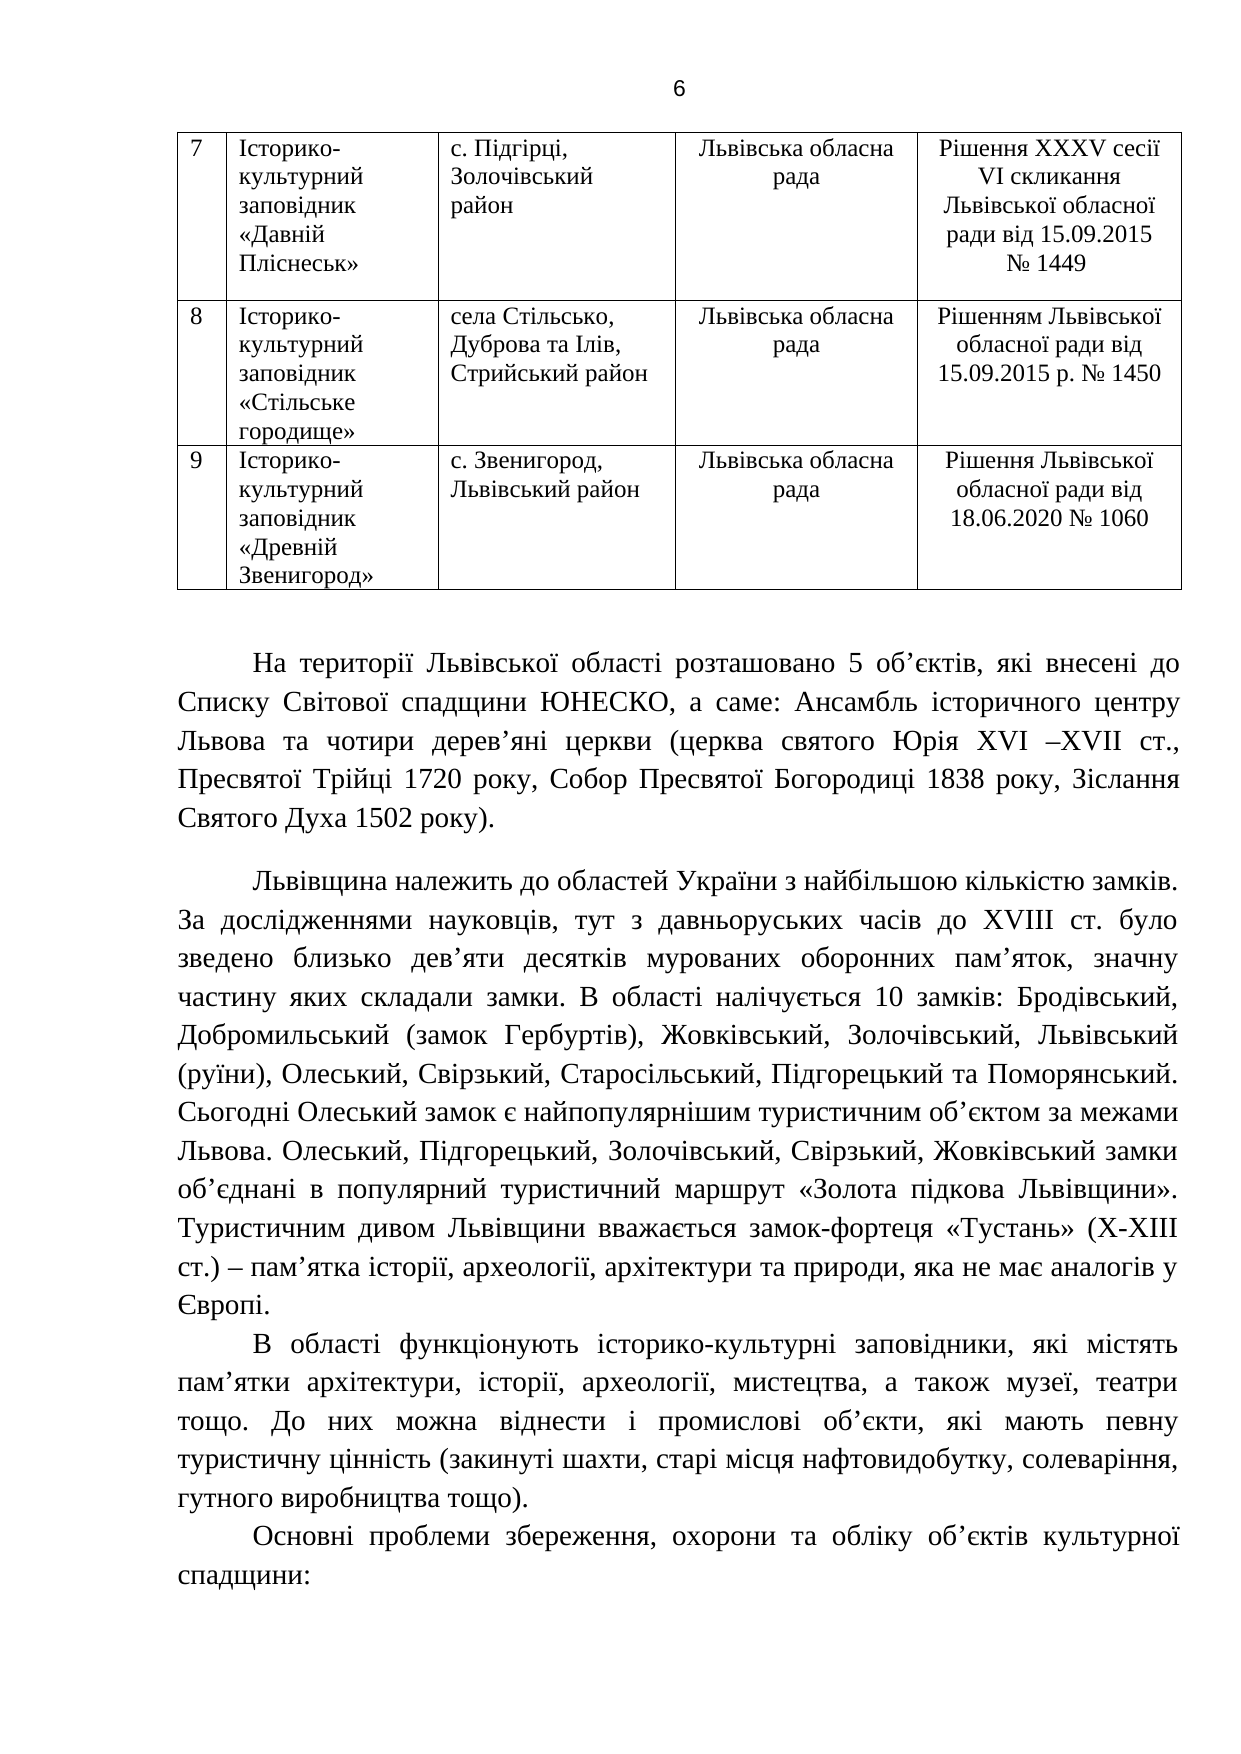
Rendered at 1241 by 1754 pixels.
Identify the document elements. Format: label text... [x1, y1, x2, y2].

table_cell Львівська обласна рада [676, 301, 917, 444]
table_cell 9 [178, 446, 226, 589]
table_cell с. Підгірці, Золочівський район [439, 133, 675, 300]
table_cell Львівська обласна рада [676, 446, 917, 589]
text Львівщина належить до областей України з найбільшою кількістю замків. За дослідженнями науковців, тут з давньоруських часів до XVIII ст. було зведено близько дев’яти десятків мурованих оборонних пам’яток, значну частину яких складали замки. В області налічується 10 замків: Бродівський, Добромильський (замок Гербуртів), Жовківський, Золочівський, Львівський (руїни), Олеський, Свірзький, Старосільський, Підгорецький та Поморянський. Сьогодні Олеський замок є найпопулярнішим туристичним об’єктом за межами Львова. Олеський, Підгорецький, Золочівський, Свірзький, Жовківський замки об’єднані в популярний туристичний маршрут «Золота підкова Львівщини». Туристичним дивом Львівщини вважається замок-фортеця «Тустань» (X-XIII ст.) – пам’ятка історії, археології, архітектури та природи, яка не має аналогів у Європі. [177, 863, 1179, 1321]
text В області функціонують історико-культурні заповідники, які містять пам’ятки архітектури, історії, археології, мистецтва, а також музеї, театри тощо. До них можна віднести і промислові об’єкти, які мають певну туристичну цінність (закинуті шахти, старі місця нафтовидобутку, солеваріння, гутного виробництва тощо). [177, 1326, 1179, 1513]
table_cell 7 [178, 133, 226, 300]
table_cell Рішення ХХХV сесії VI скликання Львівської обласної ради від 15.09.2015 № 1449 [918, 133, 1181, 300]
table_cell села Стільсько, Дуброва та Ілів, Стрийський район [439, 301, 675, 444]
table_cell Історико-культурний заповідник «Стільське городище» [227, 301, 438, 444]
table_cell Рішення Львівської обласної ради від 18.06.2020 № 1060 [918, 446, 1181, 589]
table_cell Історико-культурний заповідник «Давній Пліснеськ» [227, 133, 438, 300]
text На території Львівської області розташовано 5 об’єктів, які внесені до Списку Світової спадщини ЮНЕСКО, а саме: Ансамбль історичного центру Львова та чотири дерев’яні церкви (церква святого Юрія ХVІ –ХVІІ ст., Пресвятої Трійці 1720 року, Собор Пресвятої Богородиці 1838 року, Зіслання Святого Духа 1502 року). [177, 646, 1181, 833]
table_cell Львівська обласна рада [676, 133, 917, 300]
table_cell Історико-культурний заповідник «Древній Звенигород» [227, 446, 438, 589]
table_cell Рішенням Львівської обласної ради від 15.09.2015 р. № 1450 [918, 301, 1181, 444]
text Основні проблеми збереження, охорони та обліку об’єктів культурної спадщини: [177, 1518, 1181, 1591]
table_cell 8 [178, 301, 226, 444]
table_cell с. Звенигород, Львівський район [439, 446, 675, 589]
